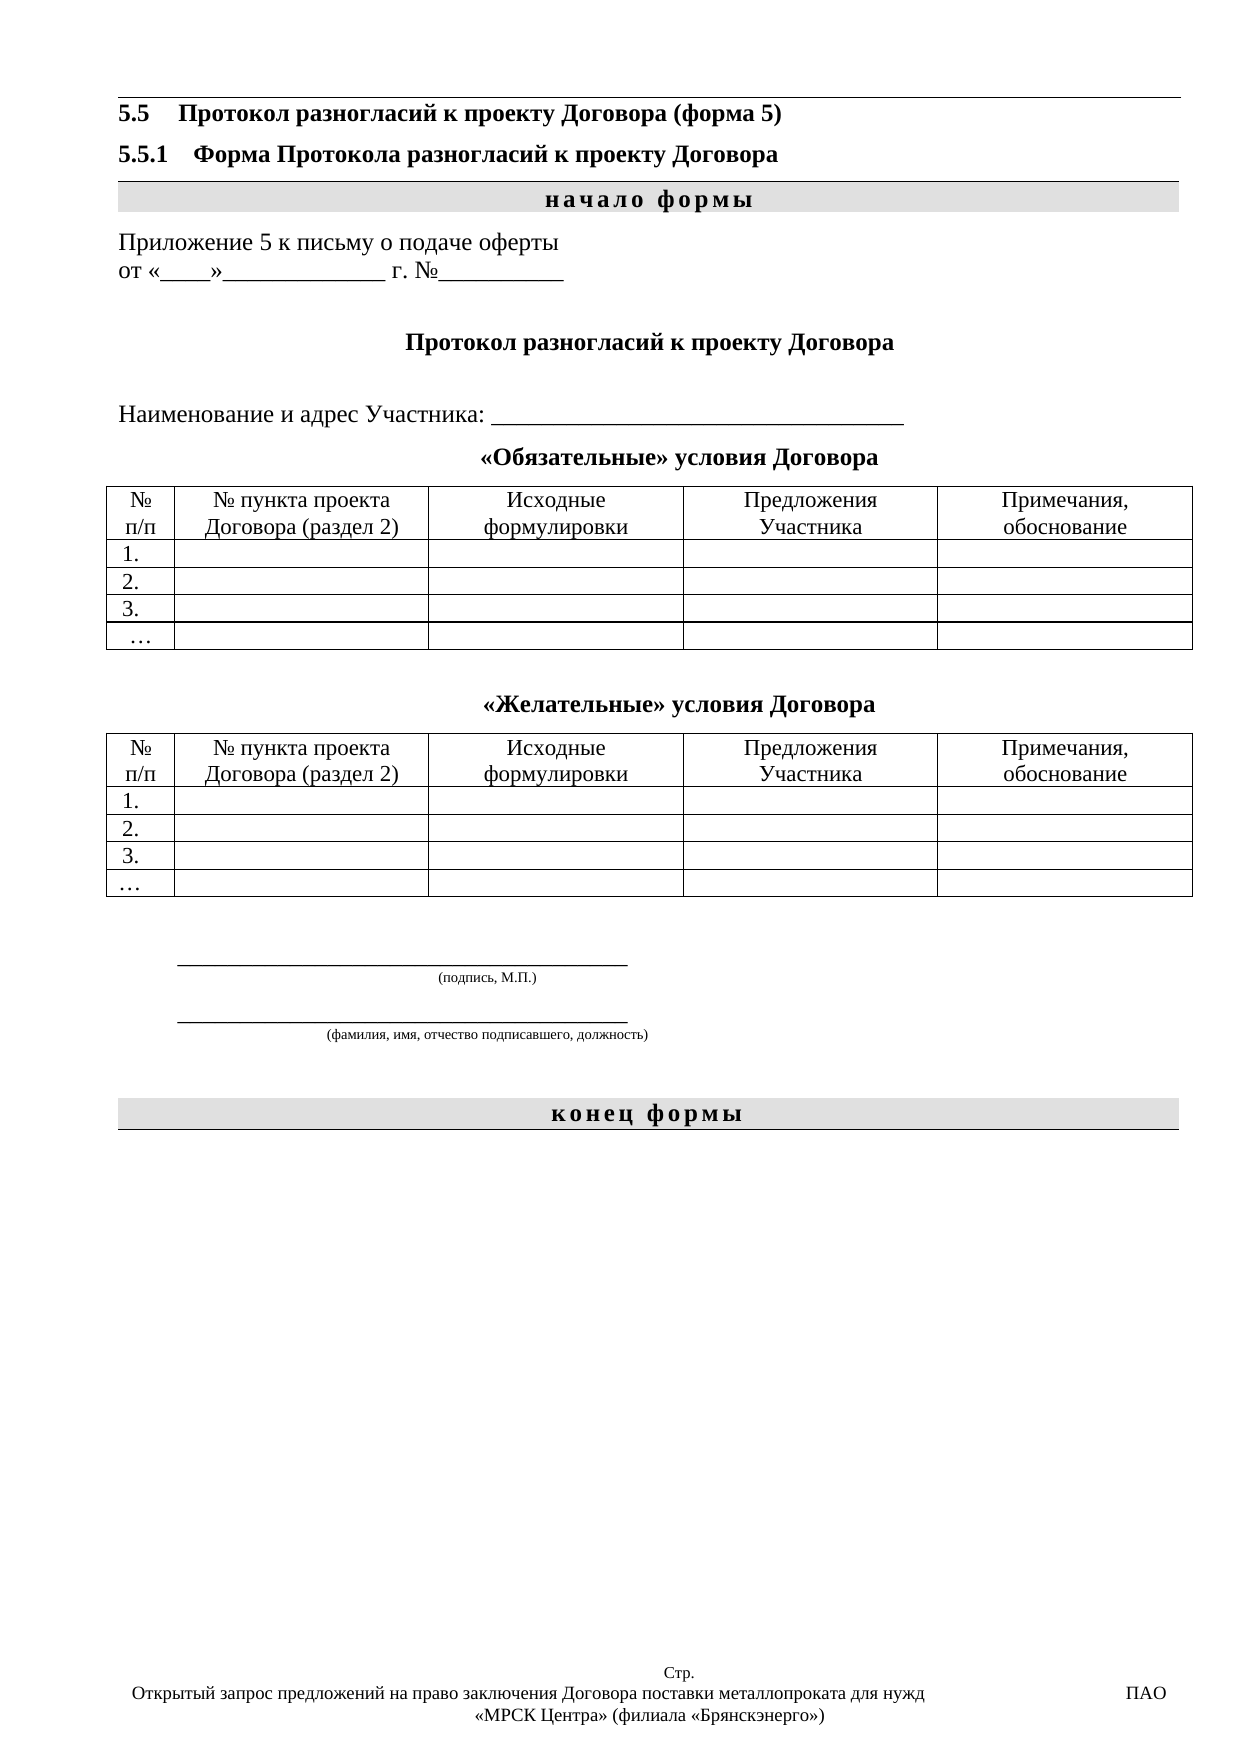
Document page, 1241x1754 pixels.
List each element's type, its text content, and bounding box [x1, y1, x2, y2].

table_cell [429, 787, 683, 814]
table_cell [684, 568, 937, 594]
text ____________________________________ [118, 940, 1181, 969]
text «Желательные» условия Договора [118, 689, 1181, 718]
table_cell [429, 568, 683, 594]
text «Обязательные» условия Договора [118, 442, 1181, 471]
table_header Примечания, обоснование [938, 487, 1192, 539]
table_header № пункта проекта Договора (раздел 2) [175, 734, 428, 786]
table_cell [429, 540, 683, 567]
table_header № пункта проекта Договора (раздел 2) [175, 487, 428, 539]
subtitle Форма Протокола разногласий к проекту Договора [118, 139, 1181, 168]
text ____________________________________ [118, 997, 1181, 1026]
table_cell [684, 870, 937, 896]
table_cell [429, 623, 683, 649]
table_cell [938, 568, 1192, 594]
table_cell [938, 623, 1192, 649]
text Наименование и адрес Участника: _________________________________ [118, 399, 1181, 428]
table_cell [429, 595, 683, 621]
table_cell [684, 623, 937, 649]
table_cell [175, 595, 428, 621]
table_cell [175, 568, 428, 594]
table_header Примечания, обоснование [938, 734, 1192, 786]
table_header Исходные формулировки [429, 487, 683, 539]
table_cell [175, 787, 428, 814]
table_cell [175, 540, 428, 567]
table_cell [175, 870, 428, 896]
table_cell [175, 842, 428, 868]
table_cell … [107, 623, 174, 649]
table_cell [938, 870, 1192, 896]
table_cell [938, 815, 1192, 841]
subtitle Протокол разногласий к проекту Договора (форма 5) [118, 98, 1181, 127]
table_cell [429, 815, 683, 841]
table_cell [938, 540, 1192, 567]
table_cell [684, 787, 937, 814]
table_cell [107, 568, 174, 594]
table_cell [684, 842, 937, 868]
text начало формы [118, 182, 1179, 212]
text конец формы [118, 1098, 1179, 1129]
table_cell [107, 787, 174, 814]
table_header Предложения Участника [684, 487, 937, 539]
text (фамилия, имя, отчество подписавшего, должность) [118, 1026, 797, 1055]
table_cell [938, 595, 1192, 621]
table_cell [938, 842, 1192, 868]
table_header № п/п [107, 734, 174, 786]
table_header № п/п [107, 487, 174, 539]
table_cell [175, 815, 428, 841]
table_cell [107, 540, 174, 567]
text (подпись, М.П.) [118, 969, 797, 997]
table_cell [684, 540, 937, 567]
table_cell [938, 787, 1192, 814]
table_cell [684, 595, 937, 621]
table_header Предложения Участника [684, 734, 937, 786]
table_cell [175, 623, 428, 649]
text Протокол разногласий к проекту Договора [118, 327, 1181, 356]
table_cell [107, 595, 174, 621]
table_cell [684, 815, 937, 841]
table_cell [429, 870, 683, 896]
table_cell [429, 842, 683, 868]
table_cell … [107, 870, 174, 896]
text Приложение 5 к письму о подаче оферты от «____»_____________ г. №__________ [118, 227, 1181, 284]
table_cell [107, 842, 174, 868]
table_header Исходные формулировки [429, 734, 683, 786]
table_cell [107, 815, 174, 841]
